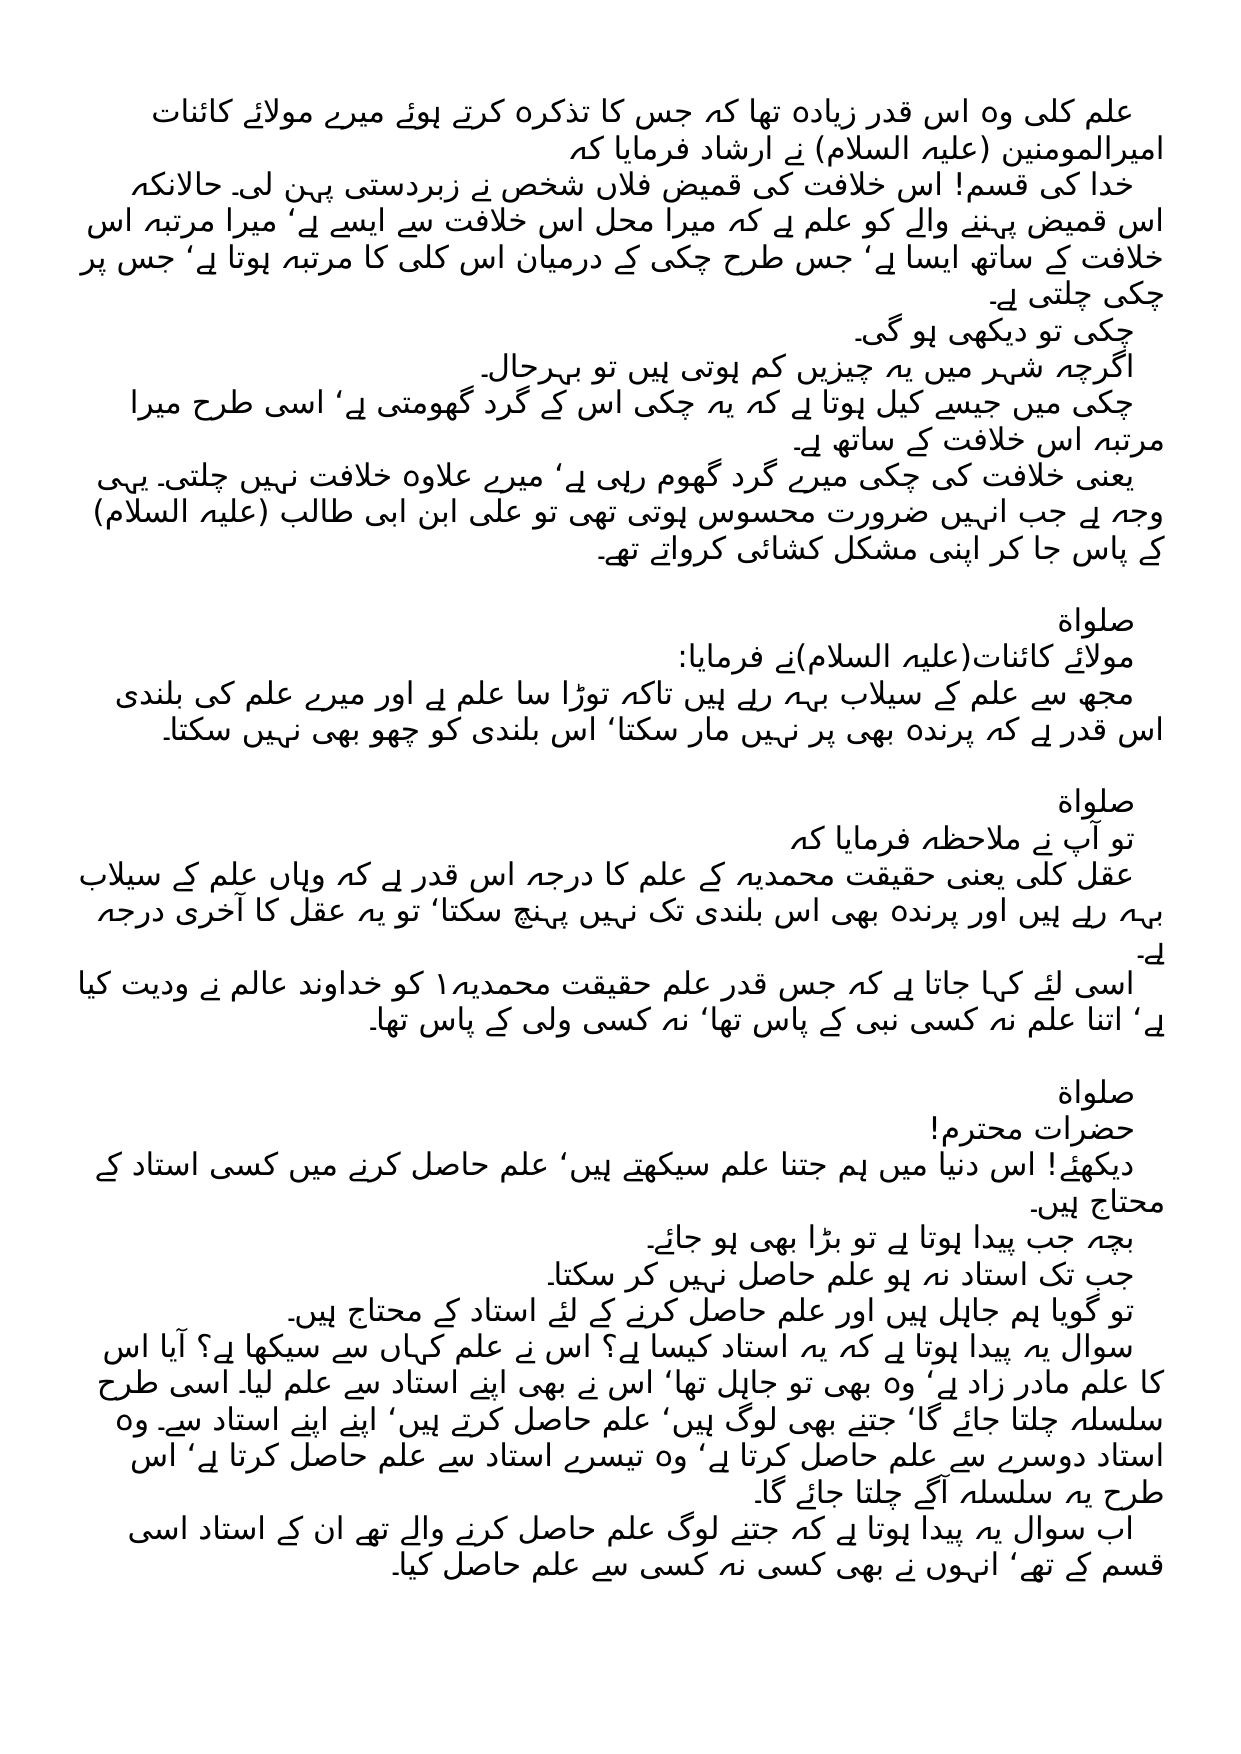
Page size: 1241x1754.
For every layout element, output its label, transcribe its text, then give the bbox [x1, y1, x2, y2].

text یعنی خلافت کی چکی میرے گرد گھوم رہی ہے‘ میرے علاوہ خلافت نہیں چلتی۔ یہی وجہ ہے جب انہیں ضرورت محسوس ہوتی تھی تو علی ابن ابی طالب (علیہ السلام) کے پاس جا کر اپنی مشکل کشائی کرواتے تھے۔ [75, 457, 1165, 566]
text تو آپ نے ملاحظہ فرمایا کہ [75, 820, 1165, 856]
text حضرات محترم! [75, 1110, 1165, 1147]
text تو گویا ہم جاہل ہیں اور علم حاصل کرنے کے لئے استاد کے محتاج ہیں۔ [75, 1292, 1165, 1328]
text اب سوال یہ پیدا ہوتا ہے کہ جتنے لوگ علم حاصل کرنے والے تھے ان کے استاد اسی قسم کے تھے‘ انہوں نے بھی کسی نہ کسی سے علم حاصل کیا۔ [75, 1510, 1165, 1583]
text چکی تو دیکھی ہو گی۔ [75, 312, 1165, 348]
text صلواة [75, 1074, 1165, 1110]
text علم کلی وہ اس قدر زیادہ تھا کہ جس کا تذکرہ کرتے ہوئے میرے مولائے کائنات امیرالمومنین (علیہ السلام) نے ارشاد فرمایا کہ [75, 94, 1165, 166]
text مجھ سے علم کے سیلاب بہہ رہے ہیں تاکہ توڑا سا علم ہے اور میرے علم کی بلندی اس قدر ہے کہ پرندہ بھی پر نہیں مار سکتا‘ اس بلندی کو چھو بھی نہیں سکتا۔ [75, 675, 1165, 748]
text عقل کلی یعنی حقیقت محمدیہ کے علم کا درجہ اس قدر ہے کہ وہاں علم کے سیلاب بہہ رہے ہیں اور پرندہ بھی اس بلندی تک نہیں پہنچ سکتا‘ تو یہ عقل کا آخری درجہ ہے۔ [75, 856, 1165, 965]
text مولائے کائنات(علیہ السلام)نے فرمایا: [75, 639, 1165, 675]
text دیکھئے! اس دنیا میں ہم جتنا علم سیکھتے ہیں‘ علم حاصل کرنے میں کسی استاد کے محتاج ہیں۔ [75, 1147, 1165, 1219]
text جب تک استاد نہ ہو علم حاصل نہیں کر سکتا۔ [75, 1256, 1165, 1292]
text صلواة [75, 602, 1165, 639]
text سوال یہ پیدا ہوتا ہے کہ یہ استاد کیسا ہے؟ اس نے علم کہاں سے سیکھا ہے؟ آیا اس کا علم مادر زاد ہے‘ وہ بھی تو جاہل تھا‘ اس نے بھی اپنے استاد سے علم لیا۔ اسی طرح سلسلہ چلتا جائے گا‘ جتنے بھی لوگ ہیں‘ علم حاصل کرتے ہیں‘ اپنے اپنے استاد سے۔ وہ استاد دوسرے سے علم حاصل کرتا ہے‘ وہ تیسرے استاد سے علم حاصل کرتا ہے‘ اس طرح یہ سلسلہ آگے چلتا جائے گا۔ [75, 1328, 1165, 1510]
text چکی میں جیسے کیل ہوتا ہے کہ یہ چکی اس کے گرد گھومتی ہے‘ اسی طرح میرا مرتبہ اس خلافت کے ساتھ ہے۔ [75, 384, 1165, 457]
text اگرچہ شہر میں یہ چیزیں کم ہوتی ہیں تو بہرحال۔ [75, 348, 1165, 384]
text اسی لئے کہا جاتا ہے کہ جس قدر علم حقیقت محمدیہ۱ کو خداوند عالم نے ودیت کیا ہے‘ اتنا علم نہ کسی نبی کے پاس تھا‘ نہ کسی ولی کے پاس تھا۔ [75, 965, 1165, 1038]
text صلواة [75, 784, 1165, 820]
text بچہ جب پیدا ہوتا ہے تو بڑا بھی ہو جائے۔ [75, 1219, 1165, 1256]
text خدا کی قسم! اس خلافت کی قمیض فلاں شخص نے زبردستی پہن لی۔ حالانکہ اس قمیض پہننے والے کو علم ہے کہ میرا محل اس خلافت سے ایسے ہے‘ میرا مرتبہ اس خلافت کے ساتھ ایسا ہے‘ جس طرح چکی کے درمیان اس کلی کا مرتبہ ہوتا ہے‘ جس پر چکی چلتی ہے۔ [75, 166, 1165, 312]
